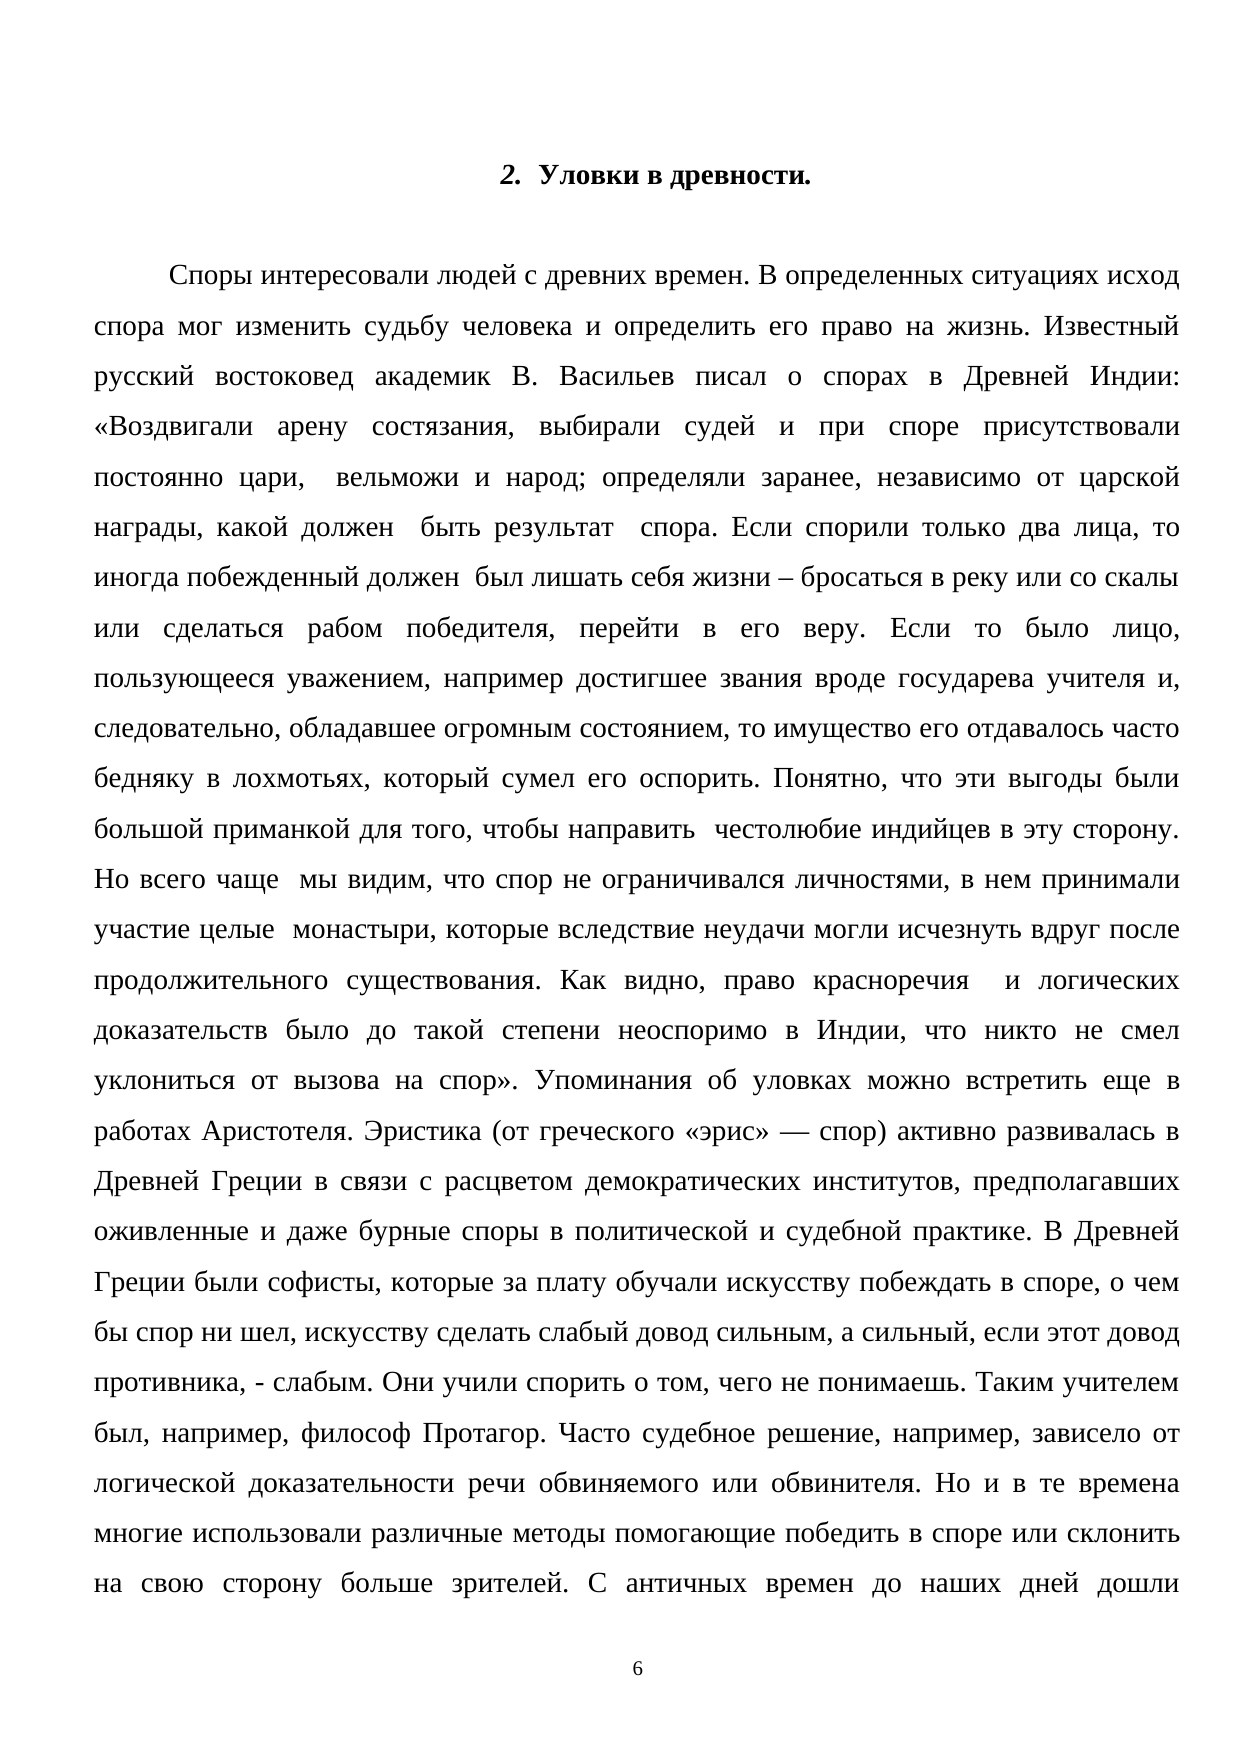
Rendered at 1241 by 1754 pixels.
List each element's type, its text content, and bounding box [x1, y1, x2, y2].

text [94, 257, 1181, 1599]
list Уловки в древности. [131, 157, 1181, 190]
